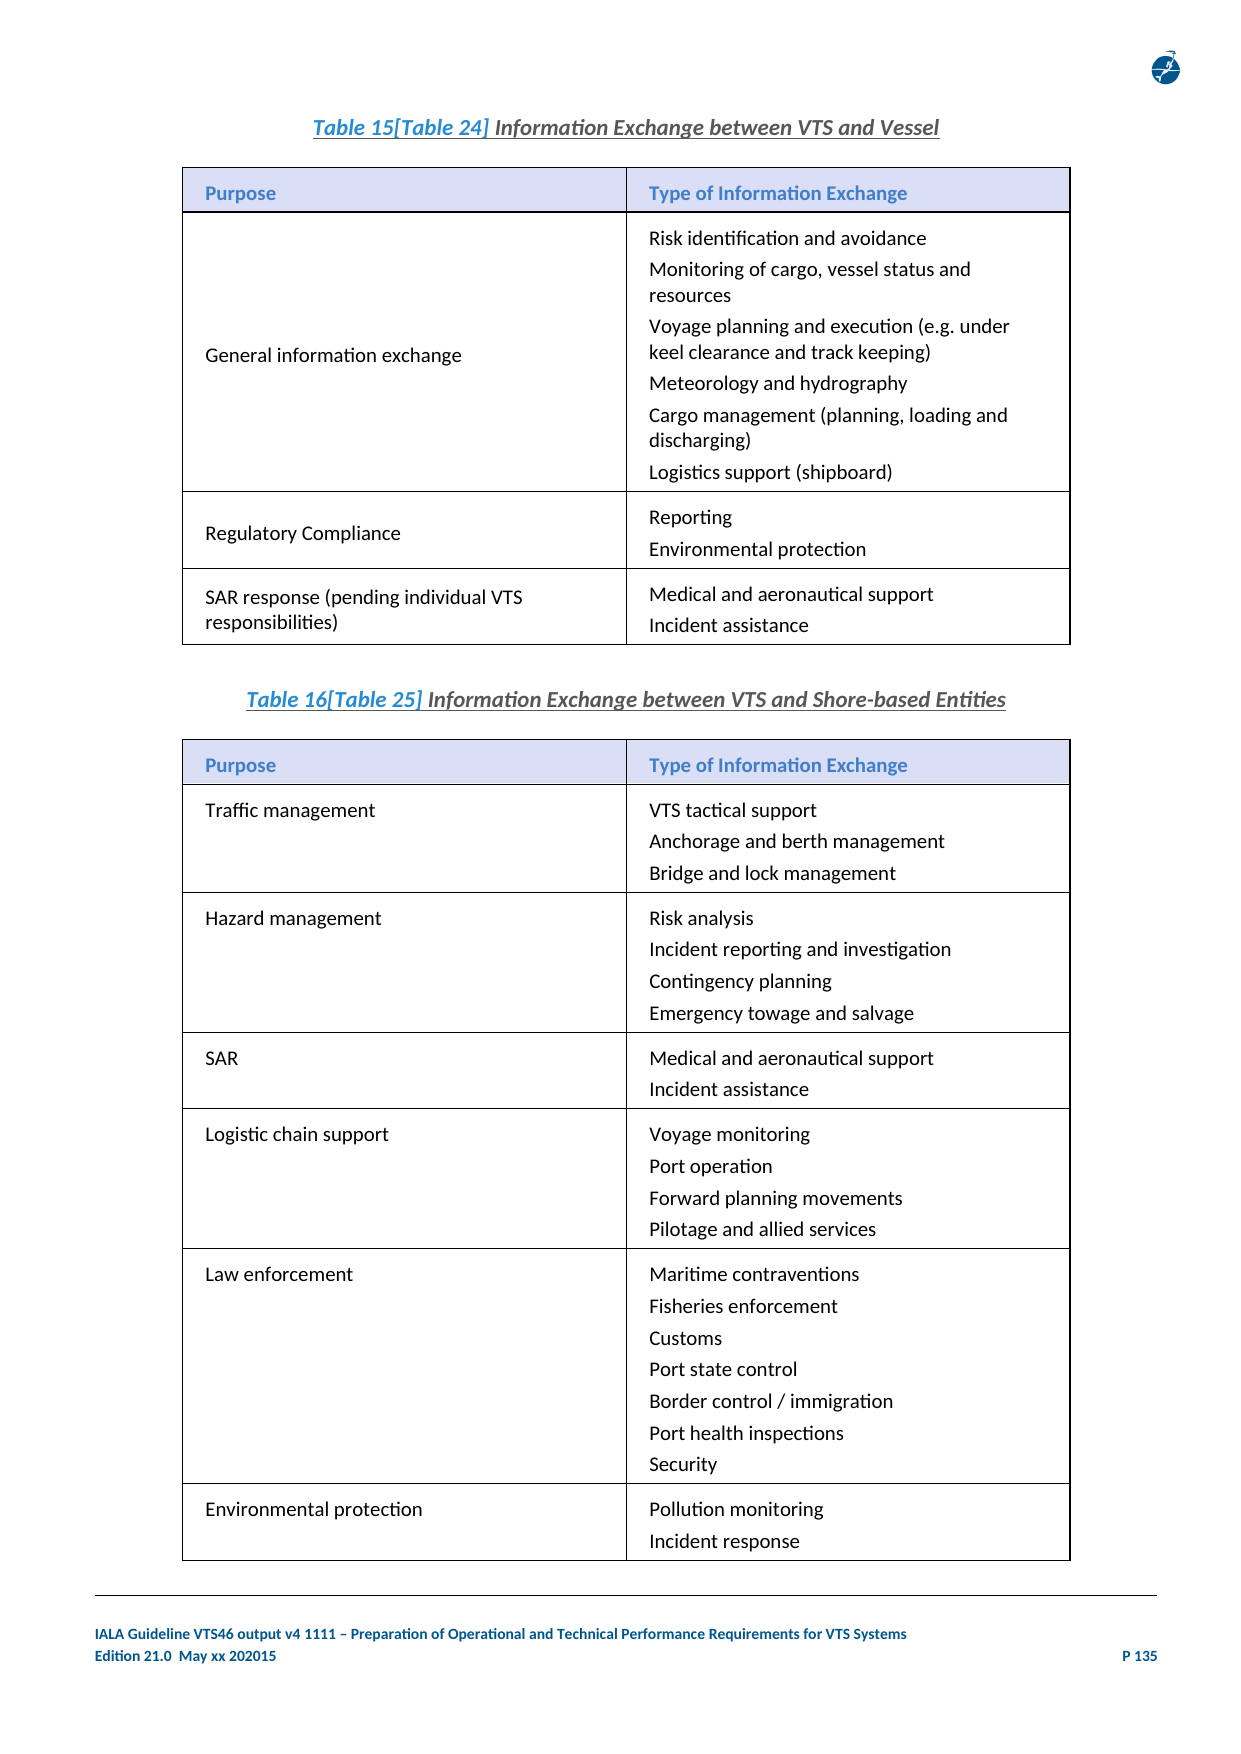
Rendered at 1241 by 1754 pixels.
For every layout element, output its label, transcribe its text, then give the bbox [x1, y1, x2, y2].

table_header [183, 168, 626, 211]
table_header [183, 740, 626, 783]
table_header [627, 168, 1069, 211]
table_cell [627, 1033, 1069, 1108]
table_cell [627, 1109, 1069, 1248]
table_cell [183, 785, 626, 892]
text Information Exchange between VTS and Shore-based Entities [94, 686, 1157, 714]
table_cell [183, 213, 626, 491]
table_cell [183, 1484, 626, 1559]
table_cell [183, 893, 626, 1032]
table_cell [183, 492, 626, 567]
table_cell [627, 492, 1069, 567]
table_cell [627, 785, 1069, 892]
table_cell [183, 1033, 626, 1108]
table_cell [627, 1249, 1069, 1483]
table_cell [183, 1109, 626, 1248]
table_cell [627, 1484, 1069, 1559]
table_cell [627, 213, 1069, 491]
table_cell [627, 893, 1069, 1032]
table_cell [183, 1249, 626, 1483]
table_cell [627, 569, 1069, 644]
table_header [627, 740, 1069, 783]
picture [1120, 0, 1239, 119]
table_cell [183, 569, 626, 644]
text Information Exchange between VTS and Vessel [94, 113, 1157, 142]
